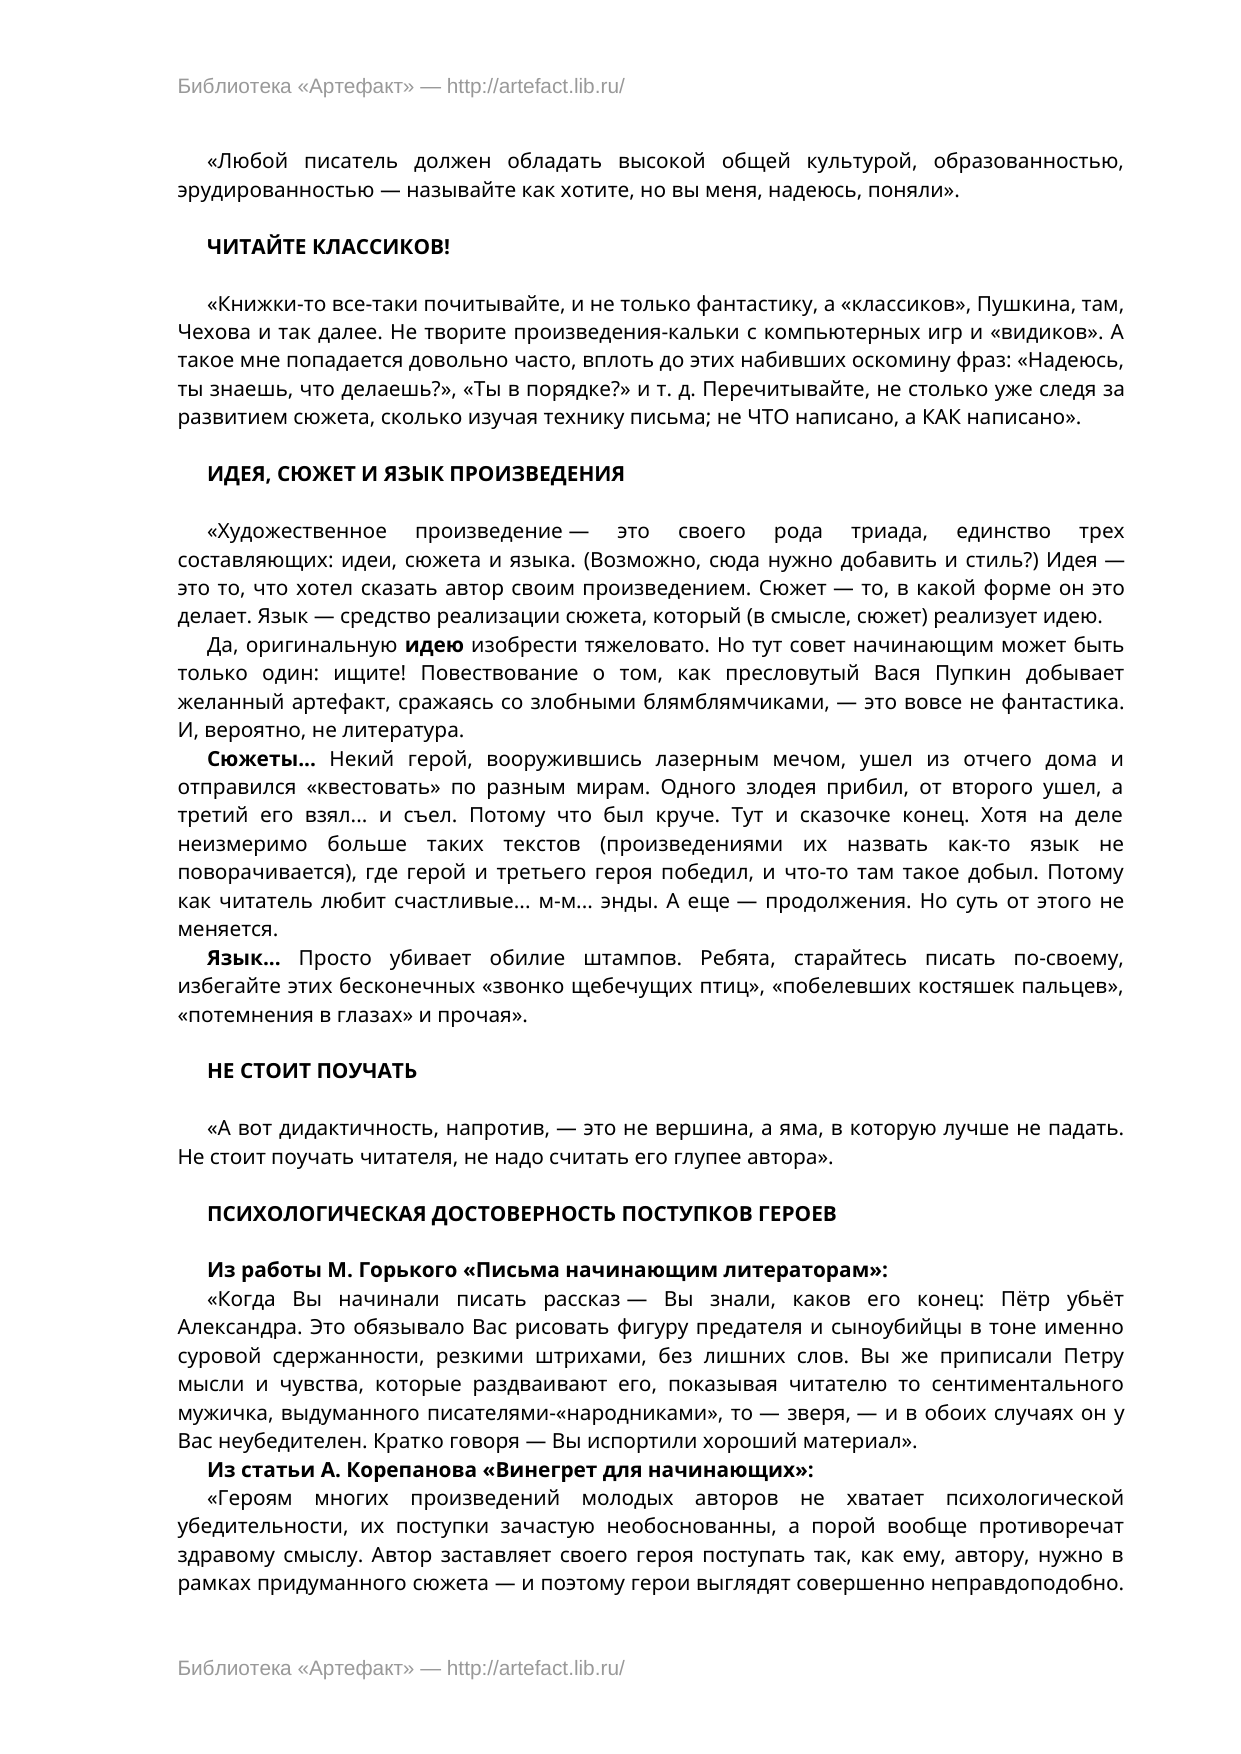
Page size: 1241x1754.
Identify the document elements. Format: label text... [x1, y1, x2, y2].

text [177, 1483, 1125, 1597]
text Из статьи А. Корепанова «Винегрет для начинающих»: [177, 1455, 1125, 1483]
text «Книжки-то все-таки почитывайте, и не только фантастику, а «классиков», Пушкина, там, Чехова и так далее. Не творите произведения-кальки с компьютерных игр и «видиков». А такое мне попадается довольно часто, вплоть до этих набивших оскомину фраз: «Надеюсь, ты знаешь, что делаешь?», «Ты в порядке?» и т. д. Перечитывайте, не столько уже следя за развитием сюжета, сколько изучая технику письма; не ЧТО написано, а КАК написано». [177, 289, 1125, 431]
text «А вот дидактичность, напротив, — это не вершина, а яма, в которую лучше не падать. Не стоит поучать читателя, не надо считать его глупее автора». [177, 1113, 1125, 1170]
text ИДЕЯ, СЮЖЕТ И ЯЗЫК ПРОИЗВЕДЕНИЯ [177, 459, 1125, 488]
text Сюжеты... Некий герой, вооружившись лазерным мечом, ушел из отчего дома и отправился «квестовать» по разным мирам. Одного злодея прибил, от второго ушел, а третий его взял... и съел. Потому что был круче. Тут и сказочке конец. Хотя на деле неизмеримо больше таких текстов (произведениями их назвать как-то язык не поворачивается), где герой и третьего героя победил, и что-то там такое добыл. Потому как читатель любит счастливые... м-м... энды. А еще — продолжения. Но суть от этого не меняется. [177, 744, 1125, 943]
text Язык... Просто убивает обилие штампов. Ребята, старайтесь писать по-своему, избегайте этих бесконечных «звонко щебечущих птиц», «побелевших костяшек пальцев», «потемнения в глазах» и прочая». [177, 943, 1125, 1028]
text Из работы М. Горького «Письма начинающим литераторам»: [177, 1256, 1125, 1284]
text ПСИХОЛОГИЧЕСКАЯ ДОСТОВЕРНОСТЬ ПОСТУПКОВ ГЕРОЕВ [177, 1199, 1125, 1227]
text Да, оригинальную идею изобрести тяжеловато. Но тут совет начинающим может быть только один: ищите! Повествование о том, как пресловутый Вася Пупкин добывает желанный артефакт, сражаясь со злобными блямблямчиками, — это вовсе не фантастика. И, вероятно, не литература. [177, 630, 1125, 744]
text НЕ СТОИТ ПОУЧАТЬ [177, 1057, 1125, 1085]
text ЧИТАЙТЕ КЛАССИКОВ! [177, 232, 1125, 260]
text «Любой писатель должен обладать высокой общей культурой, образованностью, эрудированностью — называйте как хотите, но вы меня, надеюсь, поняли». [177, 147, 1125, 203]
text «Когда Вы начинали писать рассказ — Вы знали, каков его конец: Пётр убьёт Александра. Это обязывало Вас рисовать фигуру предателя и сыноубийцы в тоне именно суровой сдержанности, резкими штрихами, без лишних слов. Вы же приписали Петру мысли и чувства, которые раздваивают его, показывая читателю то сентиментального мужичка, выдуманного писателями-«народниками», то — зверя, — и в обоих случаях он у Вас неубедителен. Кратко говоря — Вы испортили хороший материал». [177, 1284, 1125, 1455]
text «Художественное произведение — это своего рода триада, единство трех составляющих: идеи, сюжета и языка. (Возможно, сюда нужно добавить и стиль?) Идея — это то, что хотел сказать автор своим произведением. Сюжет — то, в какой форме он это делает. Язык — средство реализации сюжета, который (в смысле, сюжет) реализует идею. [177, 516, 1125, 630]
